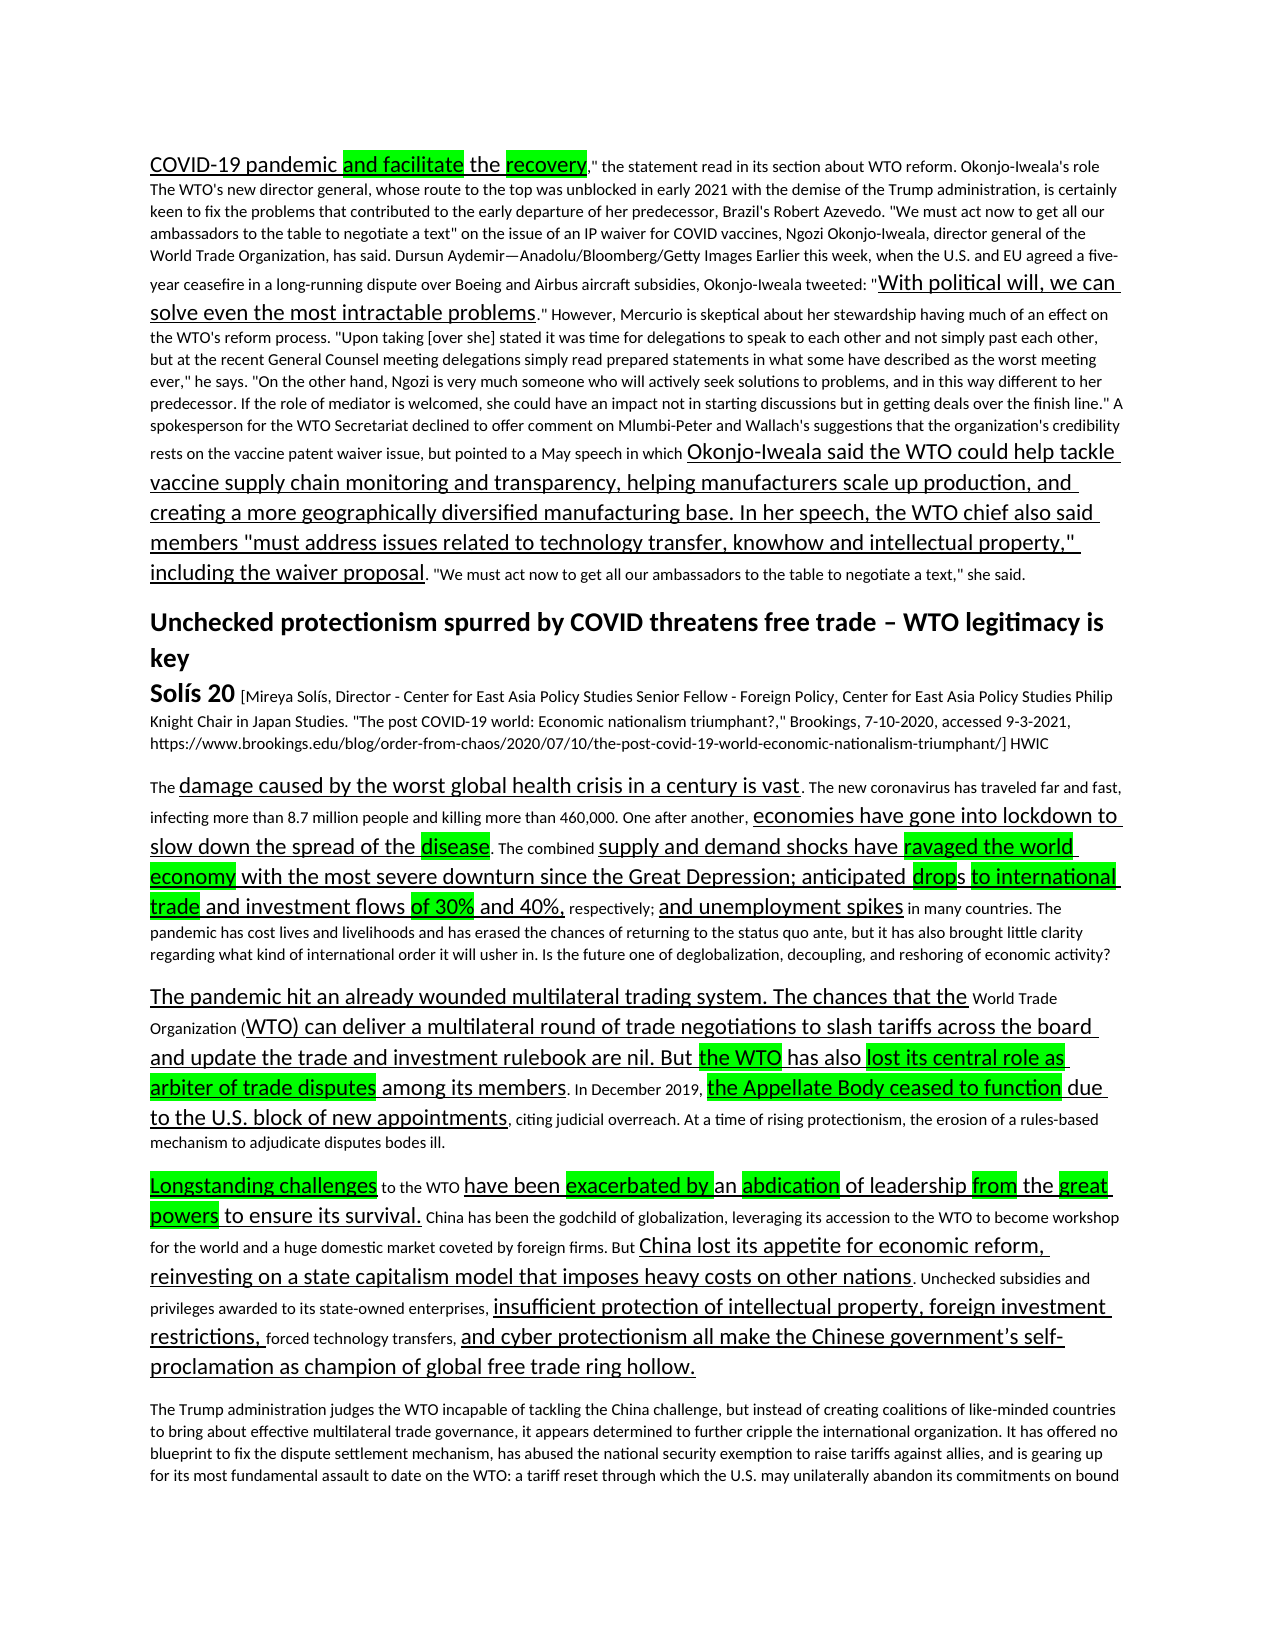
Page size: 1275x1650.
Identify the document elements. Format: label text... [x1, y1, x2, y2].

text Unchecked protectionism spurred by COVID threatens free trade – WTO legitimacy is key [150, 605, 1125, 674]
text The damage caused by the worst global health crisis in a century is vast. The new coronavirus has traveled far and fast, infecting more than 8.7 million people and killing more than 460,000. One after another, economies have gone into lockdown to slow down the spread of the disease. The combined supply and demand shocks have ravaged the world economy with the most severe downturn since the Great Depression; anticipated drops to international trade and investment flows of 30% and 40%, respectively; and unemployment spikes in many countries. The pandemic has cost lives and livelihoods and has erased the chances of returning to the status quo ante, but it has also brought little clarity regarding what kind of international order it will usher in. Is the future one of deglobalization, decoupling, and reshoring of economic activity? [150, 771, 1125, 964]
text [150, 150, 1125, 586]
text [150, 1399, 1125, 1485]
text Longstanding challenges to the WTO have been exacerbated by an abdication of leadership from the great powers to ensure its survival. China has been the godchild of globalization, leveraging its accession to the WTO to become workshop for the world and a huge domestic market coveted by foreign firms. But China lost its appetite for economic reform, reinvesting on a state capitalism model that imposes heavy costs on other nations. Unchecked subsidies and privileges awarded to its state-owned enterprises, insufficient protection of intellectual property, foreign investment restrictions, forced technology transfers, and cyber protectionism all make the Chinese government’s self-proclamation as champion of global free trade ring hollow. [150, 1171, 1125, 1381]
text The pandemic hit an already wounded multilateral trading system. The chances that the World Trade Organization (WTO) can deliver a multilateral round of trade negotiations to slash tariffs across the board and update the trade and investment rulebook are nil. But the WTO has also lost its central role as arbiter of trade disputes among its members. In December 2019, the Appellate Body ceased to function due to the U.S. block of new appointments, citing judicial overreach. At a time of rising protectionism, the erosion of a rules-based mechanism to adjudicate disputes bodes ill. [150, 982, 1125, 1153]
text Solís 20 [Mireya Solís, Director - Center for East Asia Policy Studies Senior Fellow - Foreign Policy, Center for East Asia Policy Studies Philip Knight Chair in Japan Studies. "The post COVID-19 world: Economic nationalism triumphant?," Brookings, 7-10-2020, accessed 9-3-2021, https://www.brookings.edu/blog/order-from-chaos/2020/07/10/the-post-covid-19-world-economic-nationalism-triumphant/] HWIC [150, 676, 1125, 753]
